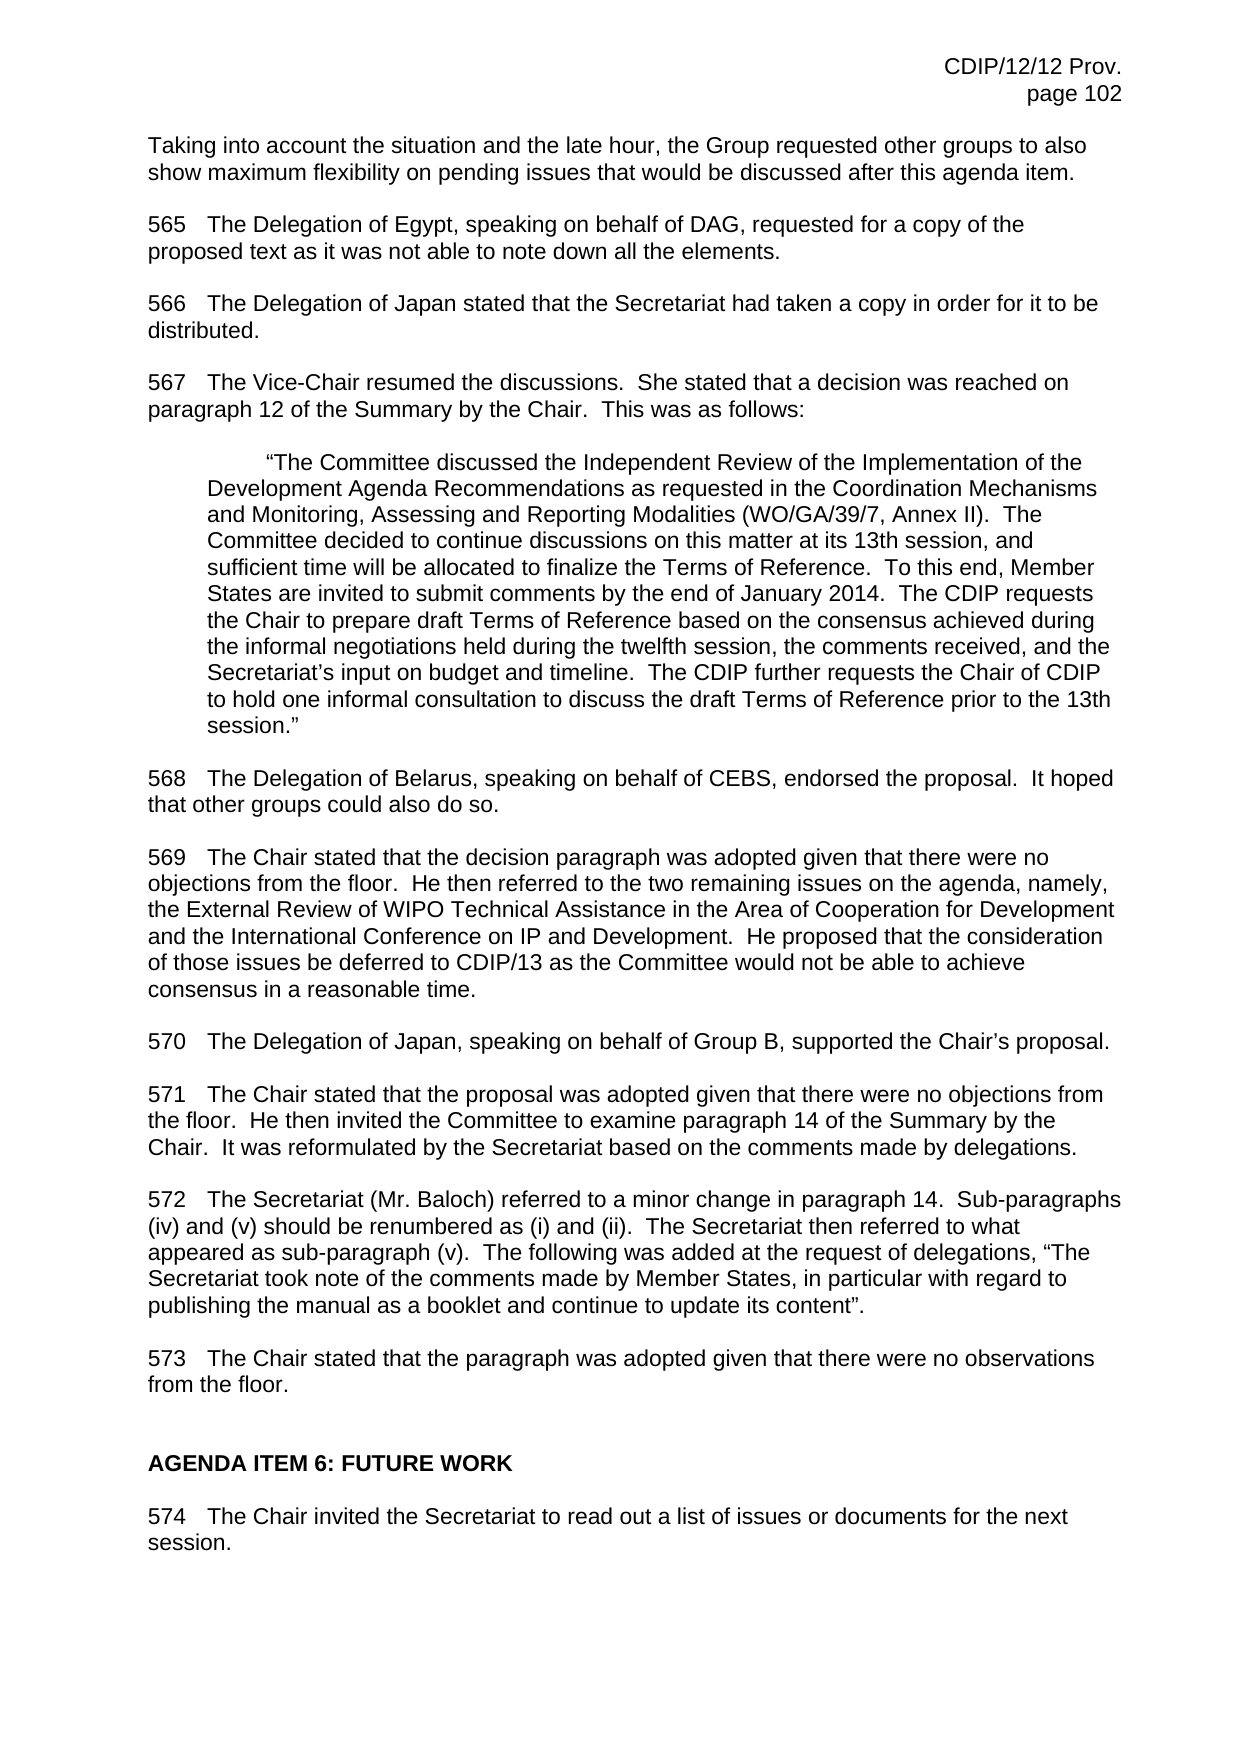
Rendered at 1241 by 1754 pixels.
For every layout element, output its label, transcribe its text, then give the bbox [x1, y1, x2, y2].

text The Chair invited the Secretariat to read out a list of issues or documents for the next session. [148, 1503, 1122, 1555]
text The Delegation of Japan stated that the Secretariat had taken a copy in order for it to be distributed. [148, 290, 1122, 343]
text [148, 132, 1122, 185]
text The Delegation of Belarus, speaking on behalf of CEBS, endorsed the proposal. It hoped that other groups could also do so. [148, 765, 1122, 817]
text The Vice-Chair resumed the discussions. She stated that a decision was reached on paragraph 12 of the Summary by the Chair. This was as follows: [148, 369, 1122, 422]
text The Chair stated that the decision paragraph was adopted given that there were no objections from the floor. He then referred to the two remaining issues on the agenda, namely, the External Review of WIPO Technical Assistance in the Area of Cooperation for Development and the International Conference on IP and Development. He proposed that the consideration of those issues be deferred to CDIP/13 as the Committee would not be able to achieve consensus in a reasonable time. [148, 844, 1122, 1002]
text The Chair stated that the proposal was adopted given that there were no objections from the floor. He then invited the Committee to examine paragraph 14 of the Summary by the Chair. It was reformulated by the Secretariat based on the comments made by delegations. [148, 1081, 1122, 1160]
text “The Committee discussed the Independent Review of the Implementation of the Development Agenda Recommendations as requested in the Coordination Mechanisms and Monitoring, Assessing and Reporting Modalities (WO/GA/39/7, Annex II). The Committee decided to continue discussions on this matter at its 13th session, and sufficient time will be allocated to finalize the Terms of Reference. To this end, Member States are invited to submit comments by the end of January 2014. The CDIP requests the Chair to prepare draft Terms of Reference based on the consensus achieved during the informal negotiations held during the twelfth session, the comments received, and the Secretariat’s input on budget and timeline. The CDIP further requests the Chair of CDIP to hold one informal consultation to discuss the draft Terms of Reference prior to the 13th session.” [207, 448, 1122, 738]
text The Delegation of Japan, speaking on behalf of Group B, supported the Chair’s proposal. [148, 1028, 1122, 1054]
text AGENDA ITEM 6: FUTURE WORK [148, 1450, 1122, 1476]
text The Chair stated that the paragraph was adopted given that there were no observations from the floor. [148, 1344, 1122, 1397]
text The Delegation of Egypt, speaking on behalf of DAG, requested for a copy of the proposed text as it was not able to note down all the elements. [148, 211, 1122, 264]
text The Secretariat (Mr. Baloch) referred to a minor change in paragraph 14. Sub-paragraphs (iv) and (v) should be renumbered as (i) and (ii). The Secretariat then referred to what appeared as sub-paragraph (v). The following was added at the request of delegations, “The Secretariat took note of the comments made by Member States, in particular with regard to publishing the manual as a booklet and continue to update its content”. [148, 1186, 1122, 1318]
